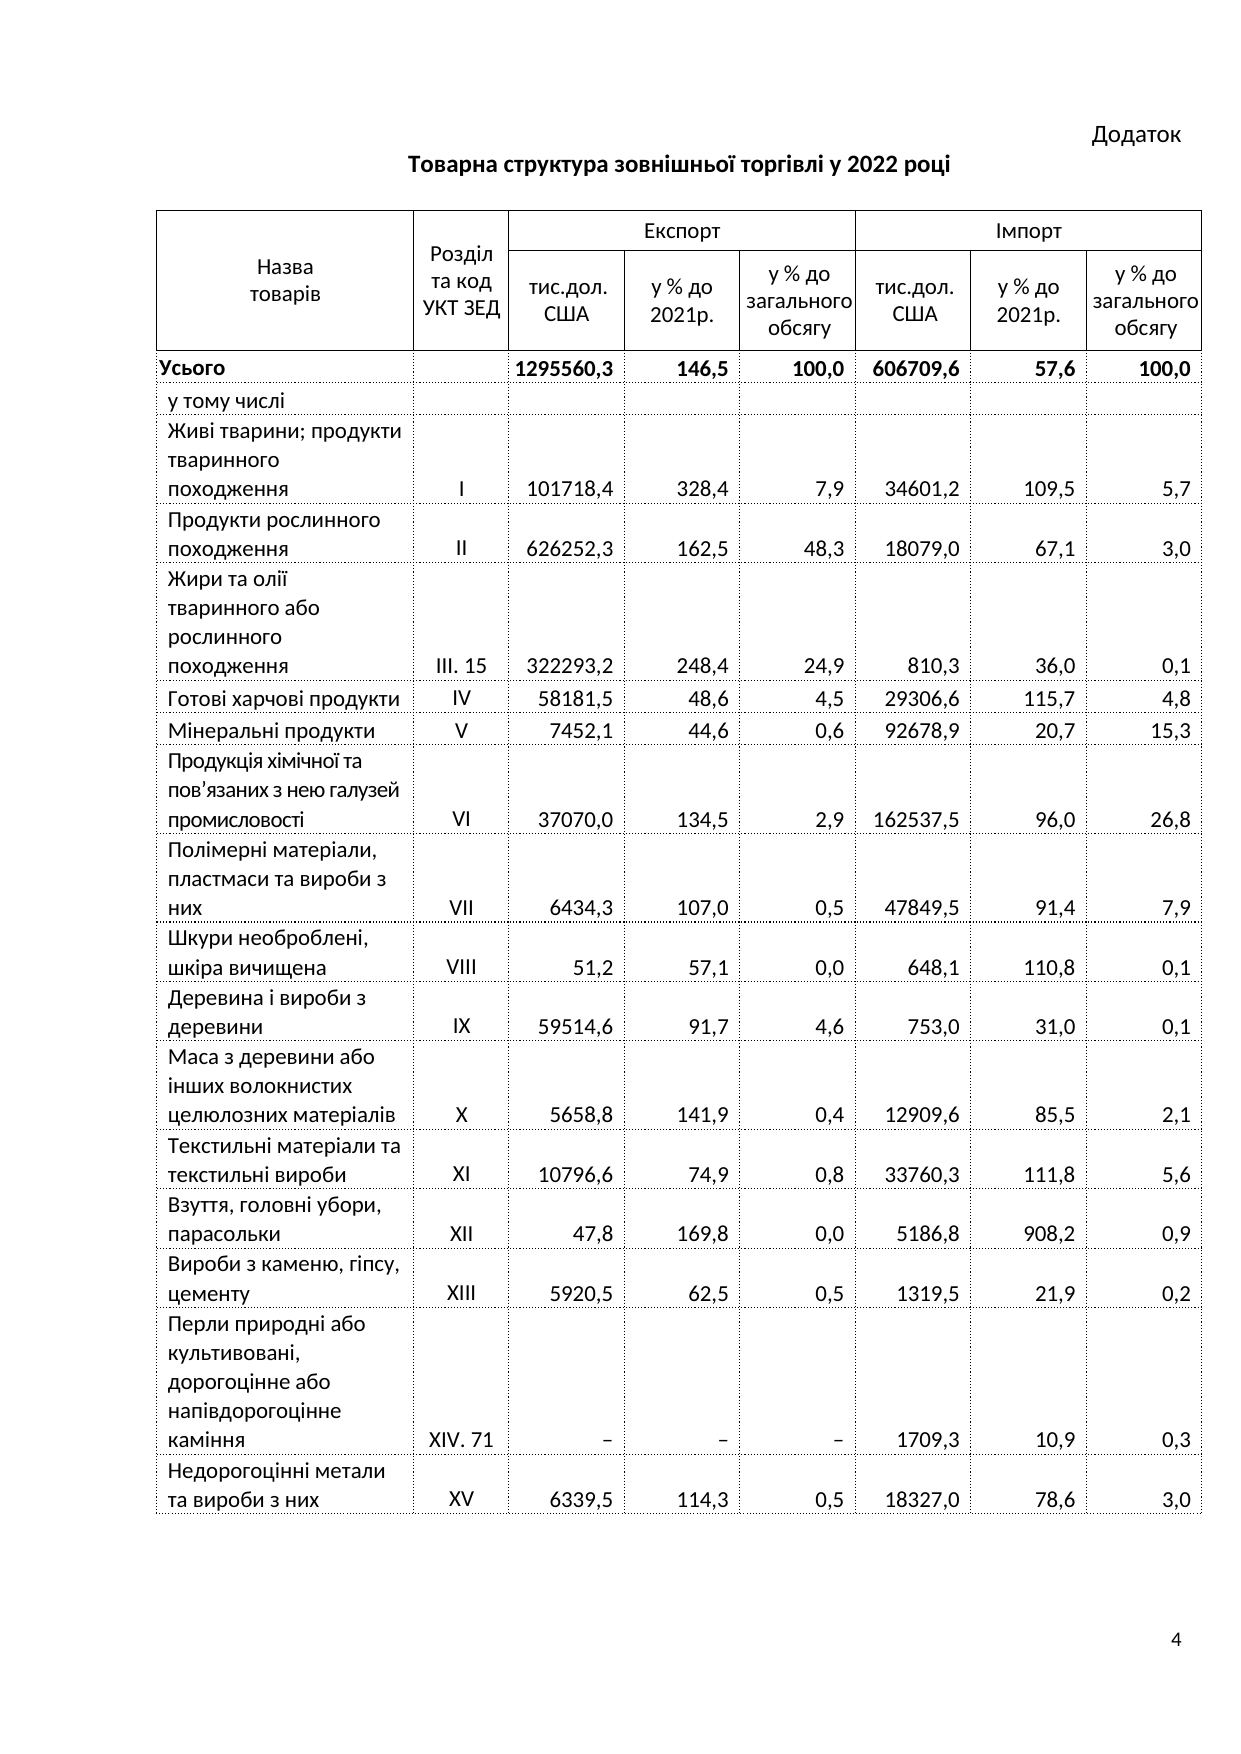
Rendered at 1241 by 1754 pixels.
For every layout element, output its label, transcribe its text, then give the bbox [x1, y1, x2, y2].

table_cell 12909,6 [855, 1040, 971, 1129]
table_cell 6339,5 [509, 1454, 624, 1513]
table_cell 107,0 [624, 833, 740, 921]
table_cell V [414, 712, 509, 744]
table_cell [1086, 382, 1202, 414]
table_cell [855, 382, 971, 414]
table_cell VI [414, 744, 509, 833]
table_cell у % до загального обсягу [740, 251, 855, 349]
table_header Назва товарів [157, 211, 413, 349]
table_cell 162,5 [624, 503, 740, 562]
table_cell 0,1 [1086, 921, 1202, 981]
table_cell 78,6 [971, 1454, 1086, 1513]
table_cell 101718,4 [509, 414, 624, 503]
table_cell 10796,6 [509, 1129, 624, 1188]
table_cell 0,4 [740, 1040, 855, 1129]
table_cell 91,4 [971, 833, 1086, 921]
table_cell 3,0 [1086, 1454, 1202, 1513]
table_cell Мінеральні продукти [156, 712, 414, 744]
table_cell 0,0 [740, 921, 855, 981]
table_cell III. 15 [414, 562, 509, 680]
table_cell 51,2 [509, 921, 624, 981]
table_cell 4,6 [740, 981, 855, 1040]
table_cell у % до 2021р. [625, 251, 739, 349]
table_cell VIII [414, 921, 509, 981]
table_cell 0,9 [1086, 1188, 1202, 1247]
table_cell 48,3 [740, 503, 855, 562]
table_cell Вироби з каменю, гіпсу, цементу [156, 1248, 414, 1307]
table_cell 5186,8 [855, 1188, 971, 1247]
table_cell Продукти рослинного походження [156, 503, 414, 562]
table_cell 753,0 [855, 981, 971, 1040]
table_cell 44,6 [624, 712, 740, 744]
table_cell 37070,0 [509, 744, 624, 833]
table_cell 606709,6 [855, 351, 971, 382]
table_cell у тому числі [156, 382, 414, 414]
table_cell 92678,9 [855, 712, 971, 744]
table_cell 169,8 [624, 1188, 740, 1247]
table_cell Перли природні або культивовані, дорогоцінне або напівдорогоцінне каміння [156, 1307, 414, 1454]
table_cell 18079,0 [855, 503, 971, 562]
table_cell XII [414, 1188, 509, 1247]
table_cell VII [414, 833, 509, 921]
table_cell 810,3 [855, 562, 971, 680]
table_cell 141,9 [624, 1040, 740, 1129]
table_cell 3,0 [1086, 503, 1202, 562]
table_cell 1295560,3 [509, 351, 624, 382]
table_cell 162537,5 [855, 744, 971, 833]
table_cell [414, 351, 509, 382]
table_cell 91,7 [624, 981, 740, 1040]
table_cell у % до 2021р. [971, 251, 1086, 349]
table_cell 7,9 [1086, 833, 1202, 921]
table_header Експорт [509, 211, 855, 250]
table_cell [509, 382, 624, 414]
table_cell 2,9 [740, 744, 855, 833]
table_cell 0,8 [740, 1129, 855, 1188]
table_cell 67,1 [971, 503, 1086, 562]
table_cell Текстильні матеріали та текстильні вироби [156, 1129, 414, 1188]
table_cell 322293,2 [509, 562, 624, 680]
table_cell 59514,6 [509, 981, 624, 1040]
table_cell Живi тварини; продукти тваринного походження [156, 414, 414, 503]
table_cell Шкури необроблені, шкіра вичищена [156, 921, 414, 981]
table_cell 47849,5 [855, 833, 971, 921]
table_cell – [740, 1307, 855, 1454]
table_cell 328,4 [624, 414, 740, 503]
table_cell 100,0 [1086, 351, 1202, 382]
table_header Розділ та код УКТ ЗЕД [414, 211, 508, 349]
table_cell тис.дол. США [856, 251, 970, 349]
table_cell I [414, 414, 509, 503]
table_cell 109,5 [971, 414, 1086, 503]
table_cell Готові харчові продукти [156, 680, 414, 712]
table_cell X [414, 1040, 509, 1129]
table_cell 0,0 [740, 1188, 855, 1247]
table_cell 626252,3 [509, 503, 624, 562]
table_cell 114,3 [624, 1454, 740, 1513]
table_cell тис.дол. США [509, 251, 624, 349]
table_cell 20,7 [971, 712, 1086, 744]
table_cell 10,9 [971, 1307, 1086, 1454]
table_cell 115,7 [971, 680, 1086, 712]
table_cell 0,1 [1086, 562, 1202, 680]
table_cell 110,8 [971, 921, 1086, 981]
table_cell II [414, 503, 509, 562]
table_cell 47,8 [509, 1188, 624, 1247]
table_cell 18327,0 [855, 1454, 971, 1513]
table_cell 1319,5 [855, 1248, 971, 1307]
table_cell 29306,6 [855, 680, 971, 712]
table_cell 96,0 [971, 744, 1086, 833]
table_cell у % до загального обсягу [1087, 251, 1201, 349]
table_cell 4,5 [740, 680, 855, 712]
table_cell 48,6 [624, 680, 740, 712]
table_cell 908,2 [971, 1188, 1086, 1247]
table_cell 26,8 [1086, 744, 1202, 833]
table_cell 57,1 [624, 921, 740, 981]
table_cell 5,7 [1086, 414, 1202, 503]
table_cell 248,4 [624, 562, 740, 680]
table_cell 0,6 [740, 712, 855, 744]
title Товарна структура зовнішньої торгівлі у 2022 році [177, 149, 1181, 179]
table_cell 24,9 [740, 562, 855, 680]
table_cell 1709,3 [855, 1307, 971, 1454]
table_cell Усього [156, 351, 414, 382]
table_cell 7,9 [740, 414, 855, 503]
table_cell IX [414, 981, 509, 1040]
table_cell 5658,8 [509, 1040, 624, 1129]
table_cell 85,5 [971, 1040, 1086, 1129]
table_cell [414, 382, 509, 414]
table_cell 6434,3 [509, 833, 624, 921]
table_cell 0,5 [740, 833, 855, 921]
table_cell – [509, 1307, 624, 1454]
table_cell [624, 382, 740, 414]
table_cell Жири та олії тваринного або рослинного походження [156, 562, 414, 680]
table_cell Полімерні матеріали, пластмаси та вироби з них [156, 833, 414, 921]
table_cell XIII [414, 1248, 509, 1307]
table_cell 146,5 [624, 351, 740, 382]
table_cell XV [414, 1454, 509, 1513]
table_cell 34601,2 [855, 414, 971, 503]
table_cell Взуття, головні убори, парасольки [156, 1188, 414, 1247]
table_cell 15,3 [1086, 712, 1202, 744]
table_header Імпорт [856, 211, 1201, 250]
table_cell 111,8 [971, 1129, 1086, 1188]
table_cell Недорогоцінні метали та вироби з них [156, 1454, 414, 1513]
table_cell 0,5 [740, 1248, 855, 1307]
table_cell 4,8 [1086, 680, 1202, 712]
table_cell 57,6 [971, 351, 1086, 382]
table_cell 74,9 [624, 1129, 740, 1188]
table_cell 31,0 [971, 981, 1086, 1040]
table_cell 0,2 [1086, 1248, 1202, 1307]
table_cell – [624, 1307, 740, 1454]
table_cell 0,5 [740, 1454, 855, 1513]
table_cell XIV. 71 [414, 1307, 509, 1454]
title Додаток [177, 118, 1181, 149]
table_cell [971, 382, 1086, 414]
table_cell 5920,5 [509, 1248, 624, 1307]
table_cell 648,1 [855, 921, 971, 981]
table_cell 7452,1 [509, 712, 624, 744]
table_cell 5,6 [1086, 1129, 1202, 1188]
table_cell 21,9 [971, 1248, 1086, 1307]
table_cell 36,0 [971, 562, 1086, 680]
table_cell 100,0 [740, 351, 855, 382]
table_cell 134,5 [624, 744, 740, 833]
table_cell Деревина і вироби з деревини [156, 981, 414, 1040]
table_cell Маса з деревини або інших волокнистих целюлозних матеріалів [156, 1040, 414, 1129]
table_cell [740, 382, 855, 414]
table_cell IV [414, 680, 509, 712]
table_cell 58181,5 [509, 680, 624, 712]
table_cell 0,1 [1086, 981, 1202, 1040]
table_cell 62,5 [624, 1248, 740, 1307]
table_cell 2,1 [1086, 1040, 1202, 1129]
table_cell Продукція хімічної та пов’язаних з нею галузей промисловості [156, 744, 414, 833]
table_cell 33760,3 [855, 1129, 971, 1188]
table_cell ХI [414, 1129, 509, 1188]
table_cell 0,3 [1086, 1307, 1202, 1454]
